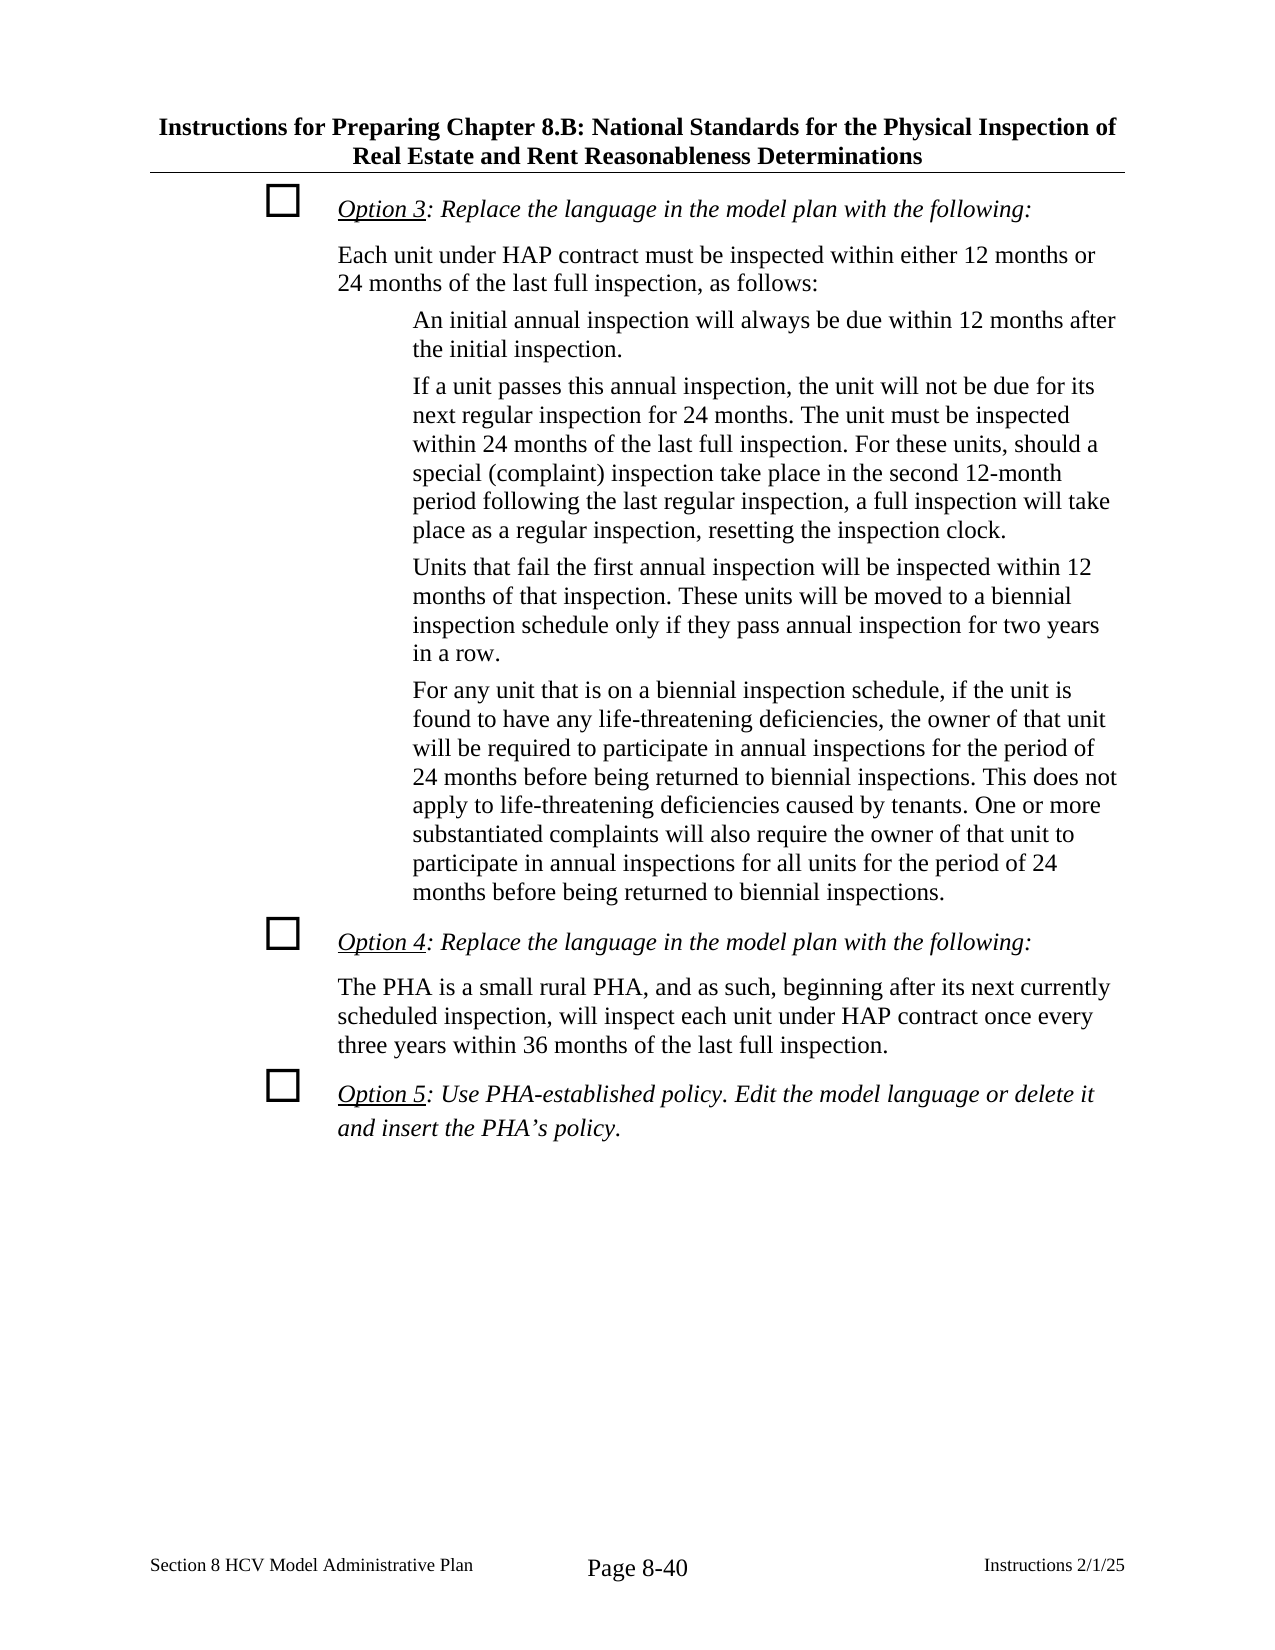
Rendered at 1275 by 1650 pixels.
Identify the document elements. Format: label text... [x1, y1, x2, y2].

text Each unit under HAP contract must be inspected within either 12 months or 24 months of the last full inspection, as follows: [337, 240, 1125, 297]
text Option 5: Use PHA-established policy. Edit the model language or delete it and insert the PHA’s policy. [262, 1071, 1125, 1141]
text For any unit that is on a biennial inspection schedule, if the unit is found to have any life-threatening deficiencies, the owner of that unit will be required to participate in annual inspections for the period of 24 months before being returned to biennial inspections. This does not apply to life-threatening deficiencies caused by tenants. One or more substantiated complaints will also require the owner of that unit to participate in annual inspections for all units for the period of 24 months before being returned to biennial inspections. [412, 676, 1125, 906]
text If a unit passes this annual inspection, the unit will not be due for its next regular inspection for 24 months. The unit must be inspected within 24 months of the last full inspection. For these units, should a special (complaint) inspection take place in the second 12-month period following the last regular inspection, a full inspection will take place as a regular inspection, resetting the inspection clock. [412, 371, 1125, 544]
text Option 4: Replace the language in the model plan with the following: [262, 918, 1125, 960]
text Option 3: Replace the language in the model plan with the following: [262, 186, 1125, 227]
text The PHA is a small rural PHA, and as such, beginning after its next currently scheduled inspection, will inspect each unit under HAP contract once every three years within 36 months of the last full inspection. [337, 972, 1125, 1058]
text Units that fail the first annual inspection will be inspected within 12 months of that inspection. These units will be moved to a biennial inspection schedule only if they pass annual inspection for two years in a row. [412, 552, 1125, 667]
text An initial annual inspection will always be due within 12 months after the initial inspection. [412, 306, 1125, 363]
